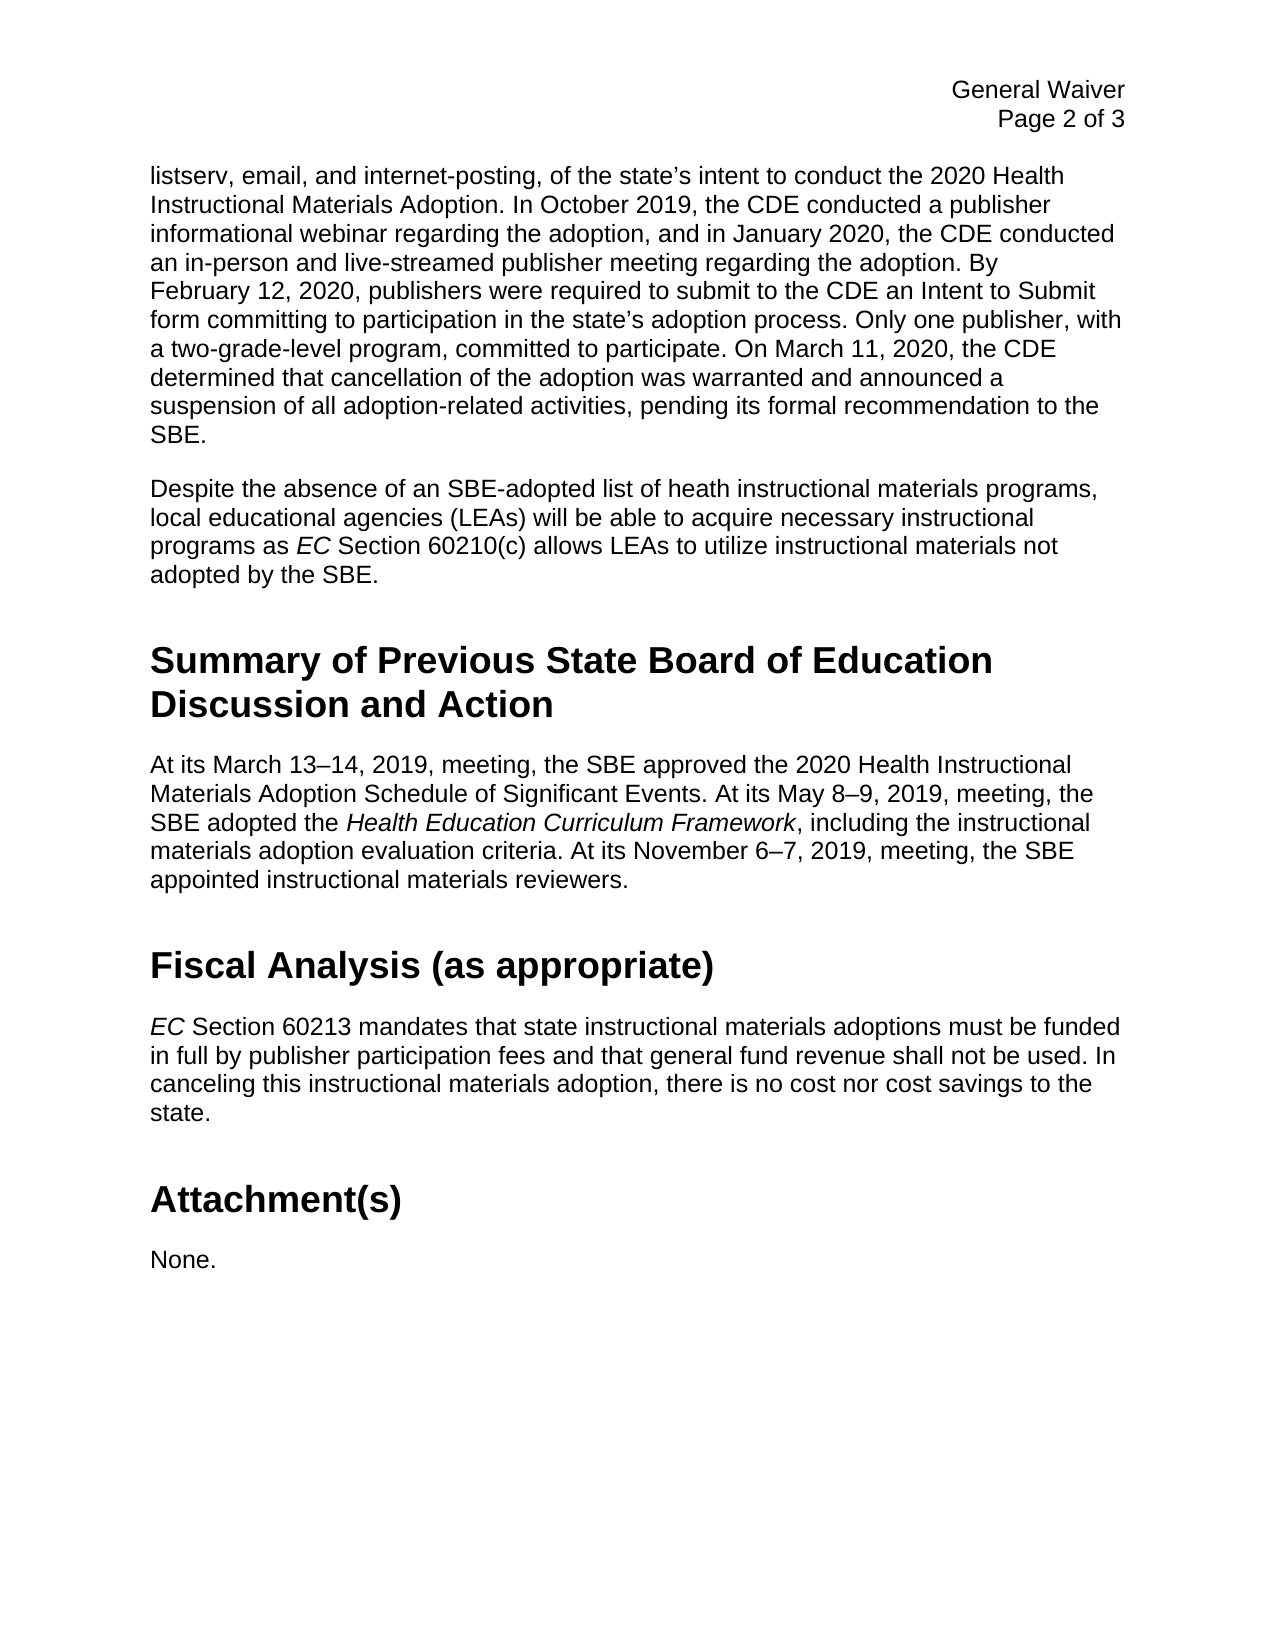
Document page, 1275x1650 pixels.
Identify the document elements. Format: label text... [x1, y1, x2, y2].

subtitle Fiscal Analysis (as appropriate) [150, 944, 1125, 987]
subtitle Attachment(s) [150, 1177, 1125, 1220]
text At its March 13–14, 2019, meeting, the SBE approved the 2020 Health Instructional Materials Adoption Schedule of Significant Events. At its May 8–9, 2019, meeting, the SBE adopted the Health Education Curriculum Framework, including the instructional materials adoption evaluation criteria. At its November 6–7, 2019, meeting, the SBE appointed instructional materials reviewers. [150, 750, 1125, 894]
subtitle Summary of Previous State Board of Education Discussion and Action [150, 639, 1125, 725]
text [150, 161, 1125, 449]
text EC Section 60213 mandates that state instructional materials adoptions must be funded in full by publisher participation fees and that general fund revenue shall not be used. In canceling this instructional materials adoption, there is no cost nor cost savings to the state. [150, 1012, 1125, 1127]
text Despite the absence of an SBE-adopted list of heath instructional materials programs, local educational agencies (LEAs) will be able to acquire necessary instructional programs as EC Section 60210(c) allows LEAs to utilize instructional materials not adopted by the SBE. [150, 474, 1125, 589]
text None. [150, 1245, 1125, 1274]
